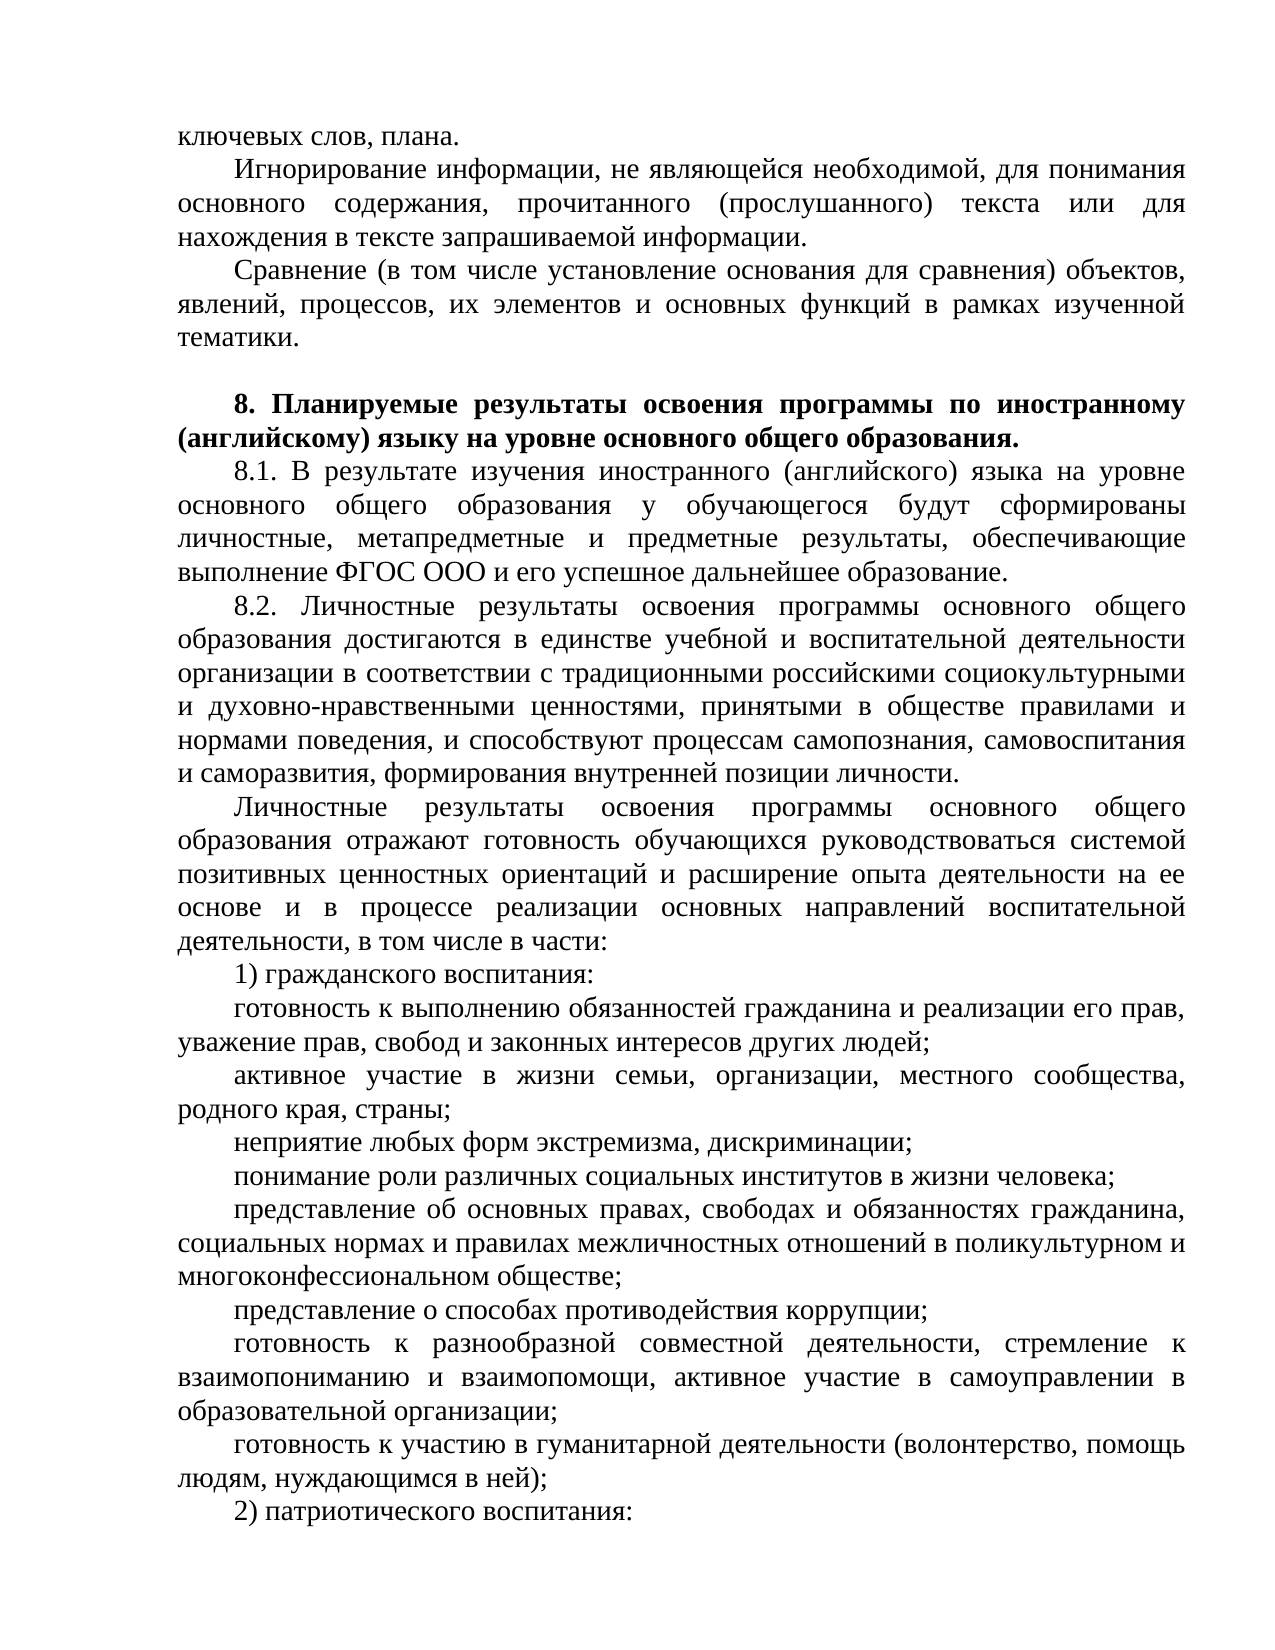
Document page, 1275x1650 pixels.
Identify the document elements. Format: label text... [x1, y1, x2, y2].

text 1) гражданского воспитания: [177, 957, 1186, 990]
text 8.2. Личностные результаты освоения программы основного общего образования достигаются в единстве учебной и воспитательной деятельности организации в соответствии с традиционными российскими социокультурными и духовно-нравственными ценностями, принятыми в обществе правилами и нормами поведения, и способствуют процессам самопознания, самовоспитания и саморазвития, формирования внутренней позиции личности. [177, 588, 1186, 789]
text 8. Планируемые результаты освоения программы по иностранному (английскому) языку на уровне основного общего образования. [177, 386, 1186, 453]
text Личностные результаты освоения программы основного общего образования отражают готовность обучающихся руководствоваться системой позитивных ценностных ориентаций и расширение опыта деятельности на ее основе и в процессе реализации основных направлений воспитательной деятельности, в том числе в части: [177, 789, 1186, 957]
text готовность к участию в гуманитарной деятельности (волонтерство, помощь людям, нуждающимся в ней); [177, 1426, 1186, 1493]
text готовность к разнообразной совместной деятельности, стремление к взаимопониманию и взаимопомощи, активное участие в самоуправлении в образовательной организации; [177, 1326, 1186, 1426]
text понимание роли различных социальных институтов в жизни человека; [177, 1158, 1186, 1191]
text представление об основных правах, свободах и обязанностях гражданина, социальных нормах и правилах межличностных отношений в поликультурном и многоконфессиональном обществе; [177, 1191, 1186, 1292]
text Сравнение (в том числе установление основания для сравнения) объектов, явлений, процессов, их элементов и основных функций в рамках изученной тематики. [177, 252, 1186, 353]
text 2) патриотического воспитания: [177, 1493, 1186, 1527]
text неприятие любых форм экстремизма, дискриминации; [177, 1124, 1186, 1158]
text представление о способах противодействия коррупции; [177, 1292, 1186, 1326]
text Игнорирование информации, не являющейся необходимой, для понимания основного содержания, прочитанного (прослушанного) текста или для нахождения в тексте запрашиваемой информации. [177, 152, 1186, 252]
text активное участие в жизни семьи, организации, местного сообщества, родного края, страны; [177, 1057, 1186, 1124]
text 8.1. В результате изучения иностранного (английского) языка на уровне основного общего образования у обучающегося будут сформированы личностные, метапредметные и предметные результаты, обеспечивающие выполнение ФГОС ООО и его успешное дальнейшее образование. [177, 453, 1186, 588]
text готовность к выполнению обязанностей гражданина и реализации его прав, уважение прав, свобод и законных интересов других людей; [177, 990, 1186, 1057]
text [177, 118, 1186, 152]
